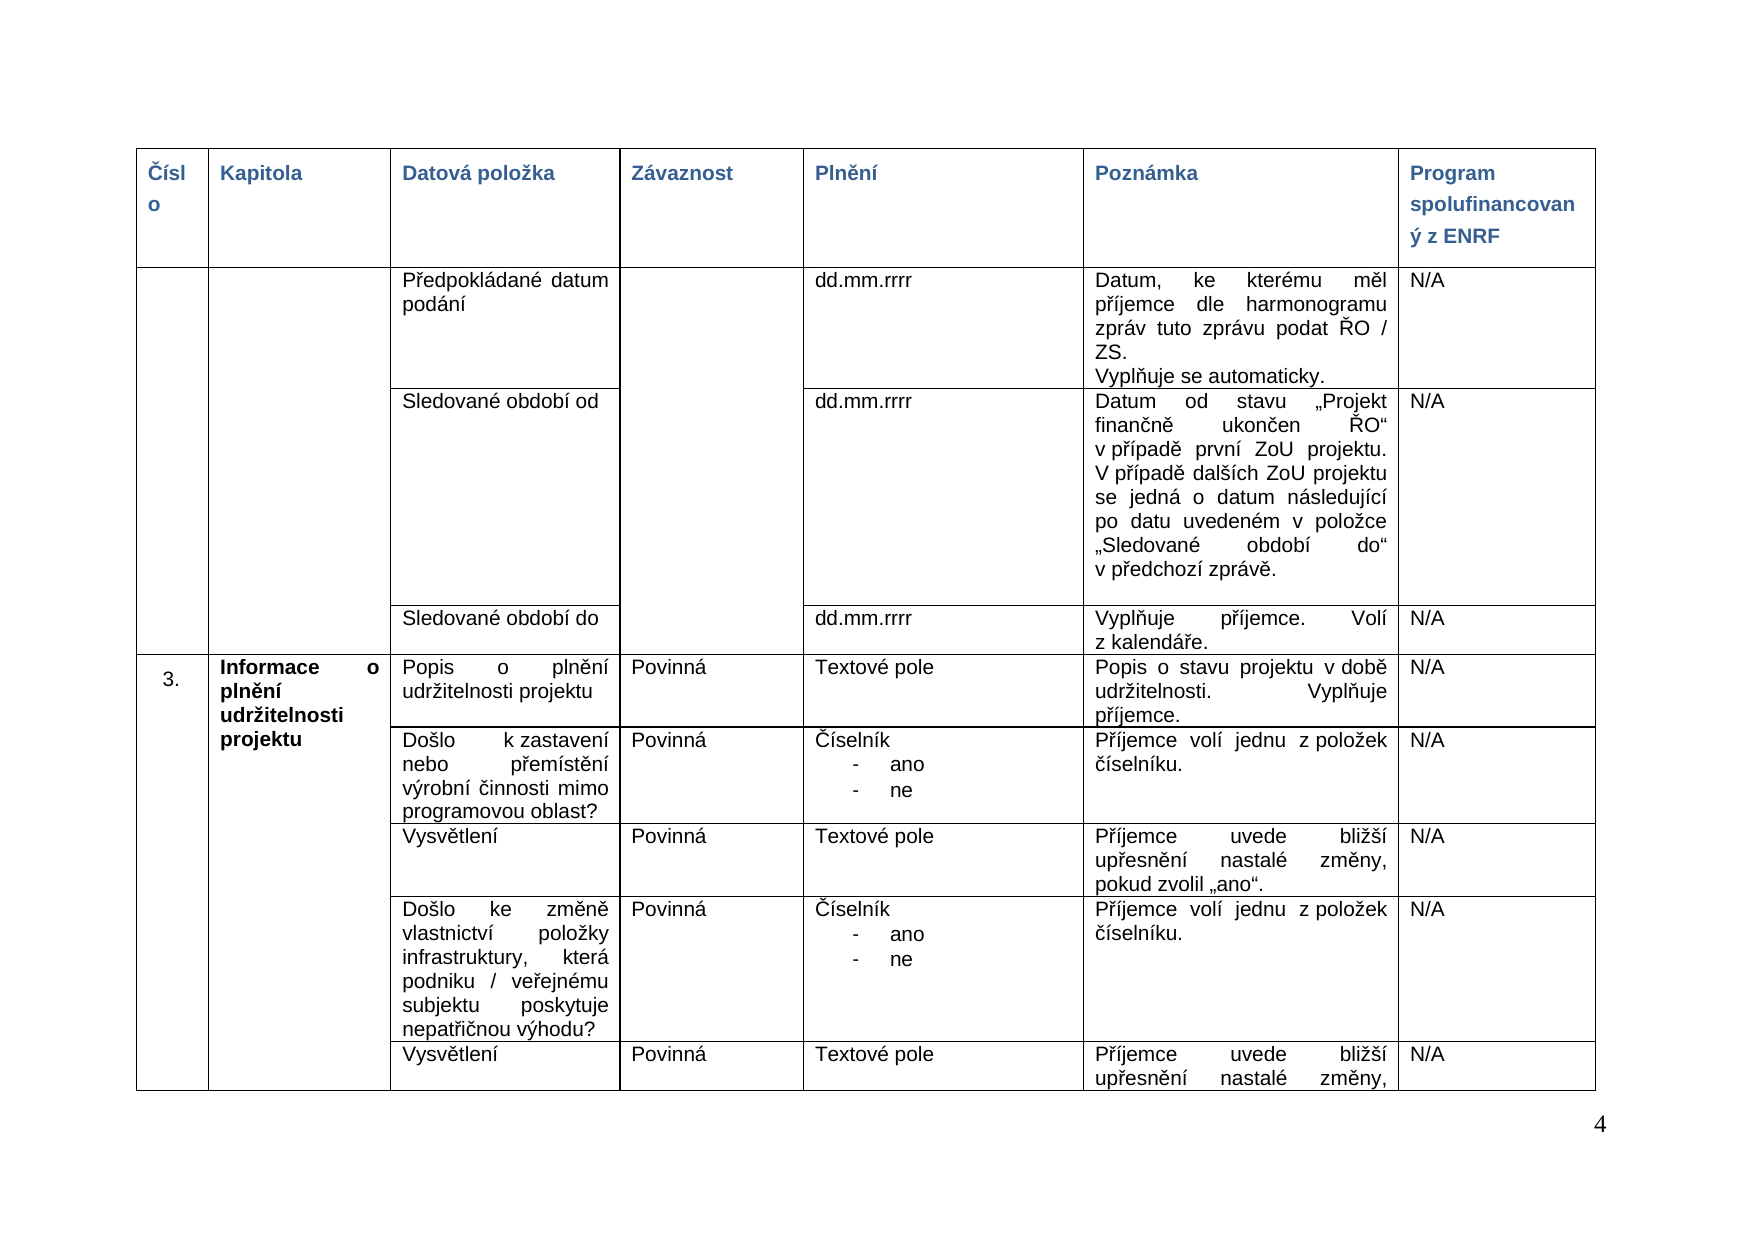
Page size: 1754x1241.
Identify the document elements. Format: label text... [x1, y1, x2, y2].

table_cell Textové pole [804, 1042, 1083, 1090]
table_header Poznámka [1084, 149, 1398, 267]
table_cell N/A [1399, 389, 1595, 604]
table_header Číslo [137, 149, 208, 267]
table_cell Vysvětlení [391, 824, 619, 896]
table_cell Došlo ke změně vlastnictví položky infrastruktury, která podniku / veřejnému subjektu poskytuje nepatřičnou výhodu? [391, 897, 619, 1041]
table_cell Datum, ke kterému měl příjemce dle harmonogramu zpráv tuto zprávu podat ŘO / ZS. Vyplňuje se automaticky. [1084, 268, 1398, 388]
table_cell dd.mm.rrrr [804, 389, 1083, 604]
table_cell Číselník ano ne [804, 897, 1083, 1041]
table_cell Textové pole [804, 824, 1083, 896]
table_cell Došlo k zastavení nebo přemístění výrobní činnosti mimo programovou oblast? [391, 728, 619, 823]
table_header Datová položka [391, 149, 619, 267]
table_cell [1084, 1042, 1398, 1090]
table_cell Povinná [621, 897, 803, 1041]
table_cell Popis o plnění udržitelnosti projektu [391, 655, 619, 726]
table_cell Datum od stavu „Projekt finančně ukončen ŘO“ v případě první ZoU projektu. V případě dalších ZoU projektu se jedná o datum následující po datu uvedeném v položce „Sledované období do“ v předchozí zprávě. [1084, 389, 1398, 604]
table_cell N/A [1399, 655, 1595, 726]
table_cell N/A [1399, 268, 1595, 388]
table_cell N/A [1399, 728, 1595, 823]
table_cell N/A [1399, 606, 1595, 653]
table_header Plnění [804, 149, 1083, 267]
table_header Kapitola [209, 149, 390, 267]
table_cell Příjemce volí jednu z položek číselníku. [1084, 728, 1398, 823]
table_header Program spolufinancovaný z ENRF [1399, 149, 1595, 267]
table_cell Textové pole [804, 655, 1083, 726]
table_cell dd.mm.rrrr [804, 268, 1083, 388]
table_cell Příjemce volí jednu z položek číselníku. [1084, 897, 1398, 1041]
table_cell Povinná [621, 728, 803, 823]
table_cell N/A [1399, 897, 1595, 1041]
table_cell Vysvětlení [391, 1042, 619, 1090]
table_cell [137, 655, 208, 1090]
table_cell Povinná [621, 655, 803, 726]
table_cell Povinná [621, 1042, 803, 1090]
table_cell Povinná [621, 824, 803, 896]
table_cell Číselník ano ne [804, 728, 1083, 823]
table_cell Sledované období do [391, 606, 619, 653]
table_cell N/A [1399, 1042, 1595, 1090]
table_cell Vyplňuje příjemce. Volí z kalendáře. [1084, 606, 1398, 653]
table_cell Informace o plnění udržitelnosti projektu [209, 655, 390, 1090]
table_header Závaznost [621, 149, 803, 267]
table_cell N/A [1399, 824, 1595, 896]
table_cell Sledované období od [391, 389, 619, 604]
table_cell Příjemce uvede bližší upřesnění nastalé změny, pokud zvolil „ano“. [1084, 824, 1398, 896]
table_cell Popis o stavu projektu v době udržitelnosti. Vyplňuje příjemce. [1084, 655, 1398, 726]
table_cell dd.mm.rrrr [804, 606, 1083, 653]
table_cell Předpokládané datum podání [391, 268, 619, 388]
